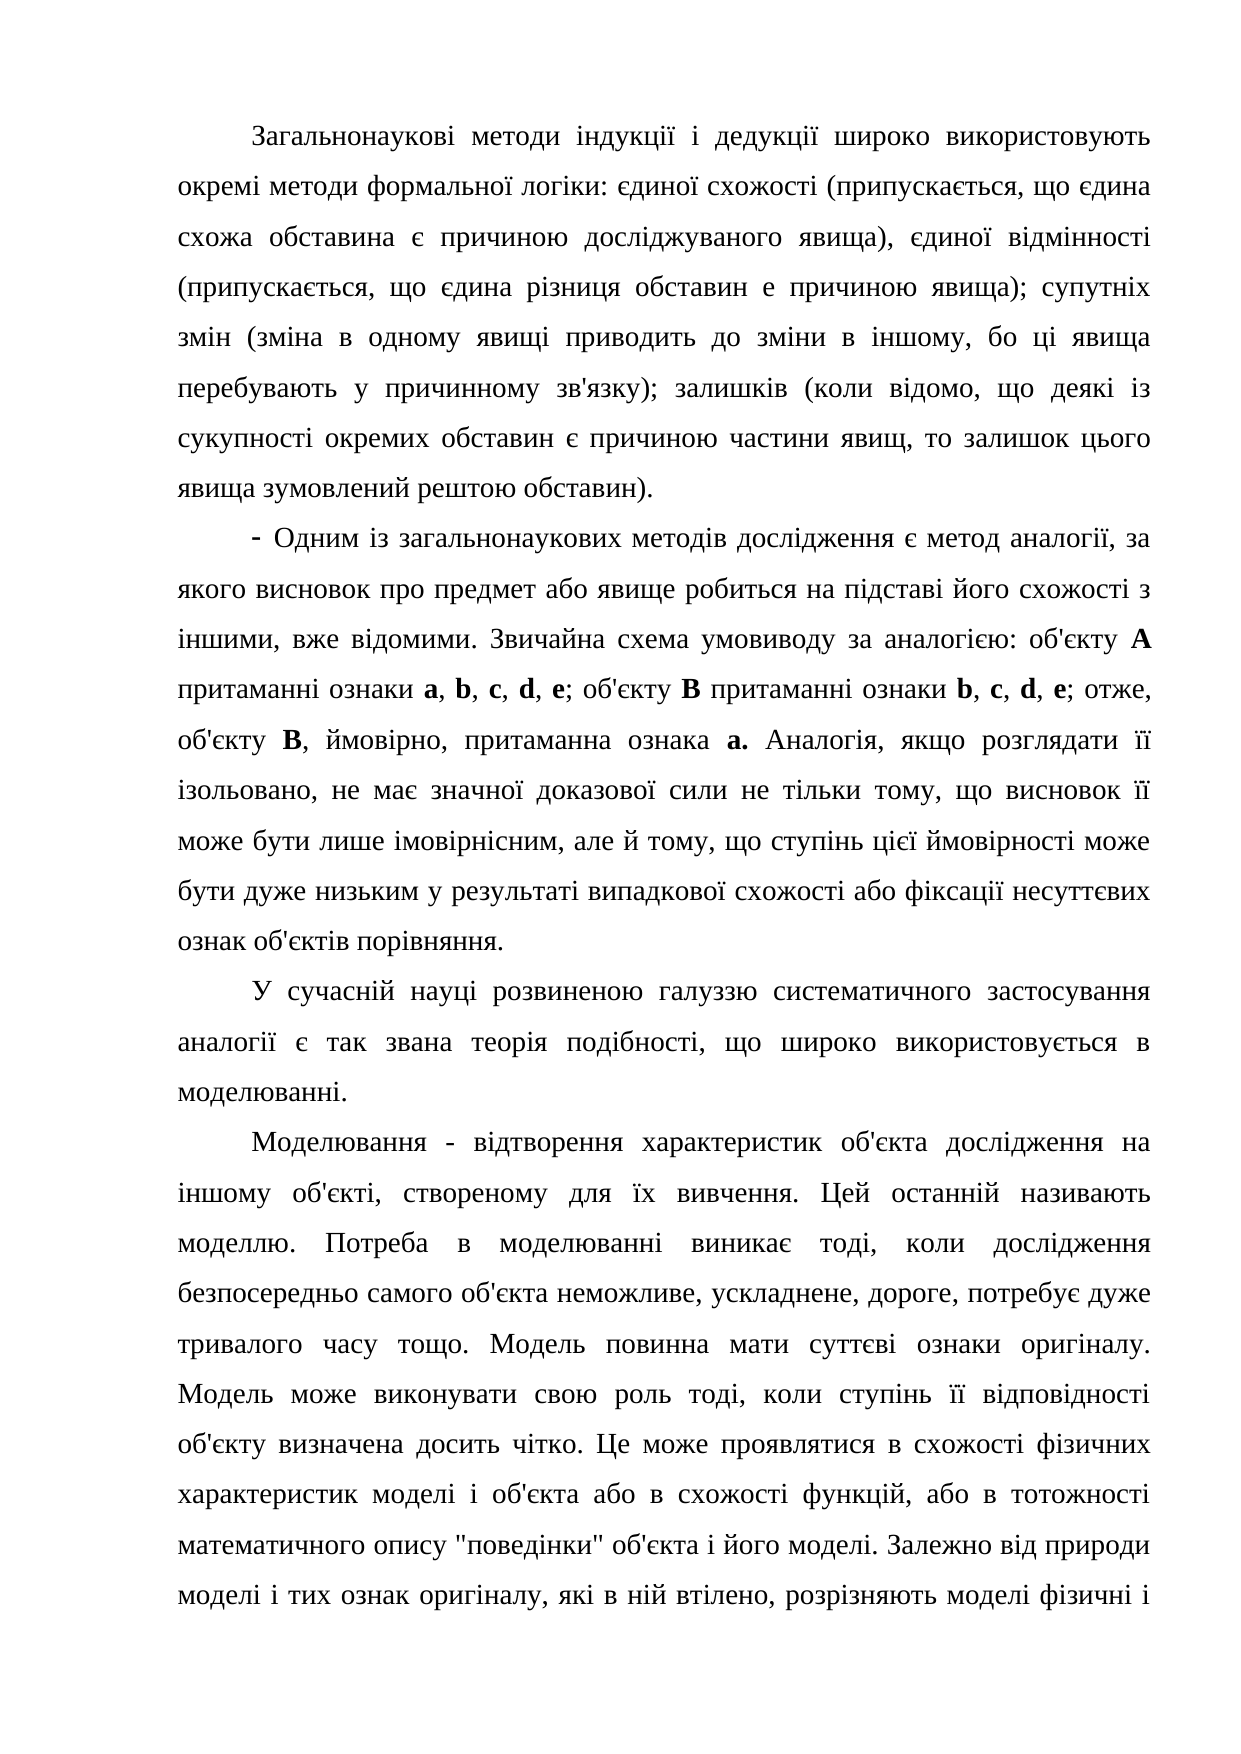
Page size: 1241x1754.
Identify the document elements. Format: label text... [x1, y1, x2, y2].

text Загальнонаукові методи індукції і дедукції широко використовують окремі методи формальної логіки: єдиної схожості (припускається, що єдина схожа обставина є причиною досліджуваного явища), єдиної відмінності (припускається, що єдина різниця обставин е причиною явища); супутніх змін (зміна в одному явищі приводить до зміни в іншому, бо ці явища перебувають у причинному зв'язку); залишків (коли відомо, що деякі із сукупності окремих обставин є причиною частини явищ, то залишок цього явища зумовлений рештою обставин). [177, 118, 1152, 504]
text У сучасній науці розвиненою галуззю систематичного застосування аналогії є так звана теорія подібності, що широко використовується в моделюванні. [177, 973, 1152, 1108]
list Одним із загальнонаукових методів дослідження є метод аналогії, за якого висновок про предмет або явище робиться на підставі його схожості з іншими, вже відомими. Звичайна схема умовиводу за аналогією: об'єкту А притаманні ознаки а, b, с, d, е; об'єкту В притаманні ознаки b, с, d, е; отже, об'єкту В, ймовірно, притаманна ознака а. Аналогія, якщо розглядати її ізольовано, не має значної доказової сили не тільки тому, що висновок її може бути лише імовірнісним, але й тому, що ступінь цієї ймовірності може бути дуже низьким у результаті випадкової схожості або фіксації несуттєвих ознак об'єктів порівняння. [177, 521, 1152, 957]
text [177, 1124, 1152, 1611]
